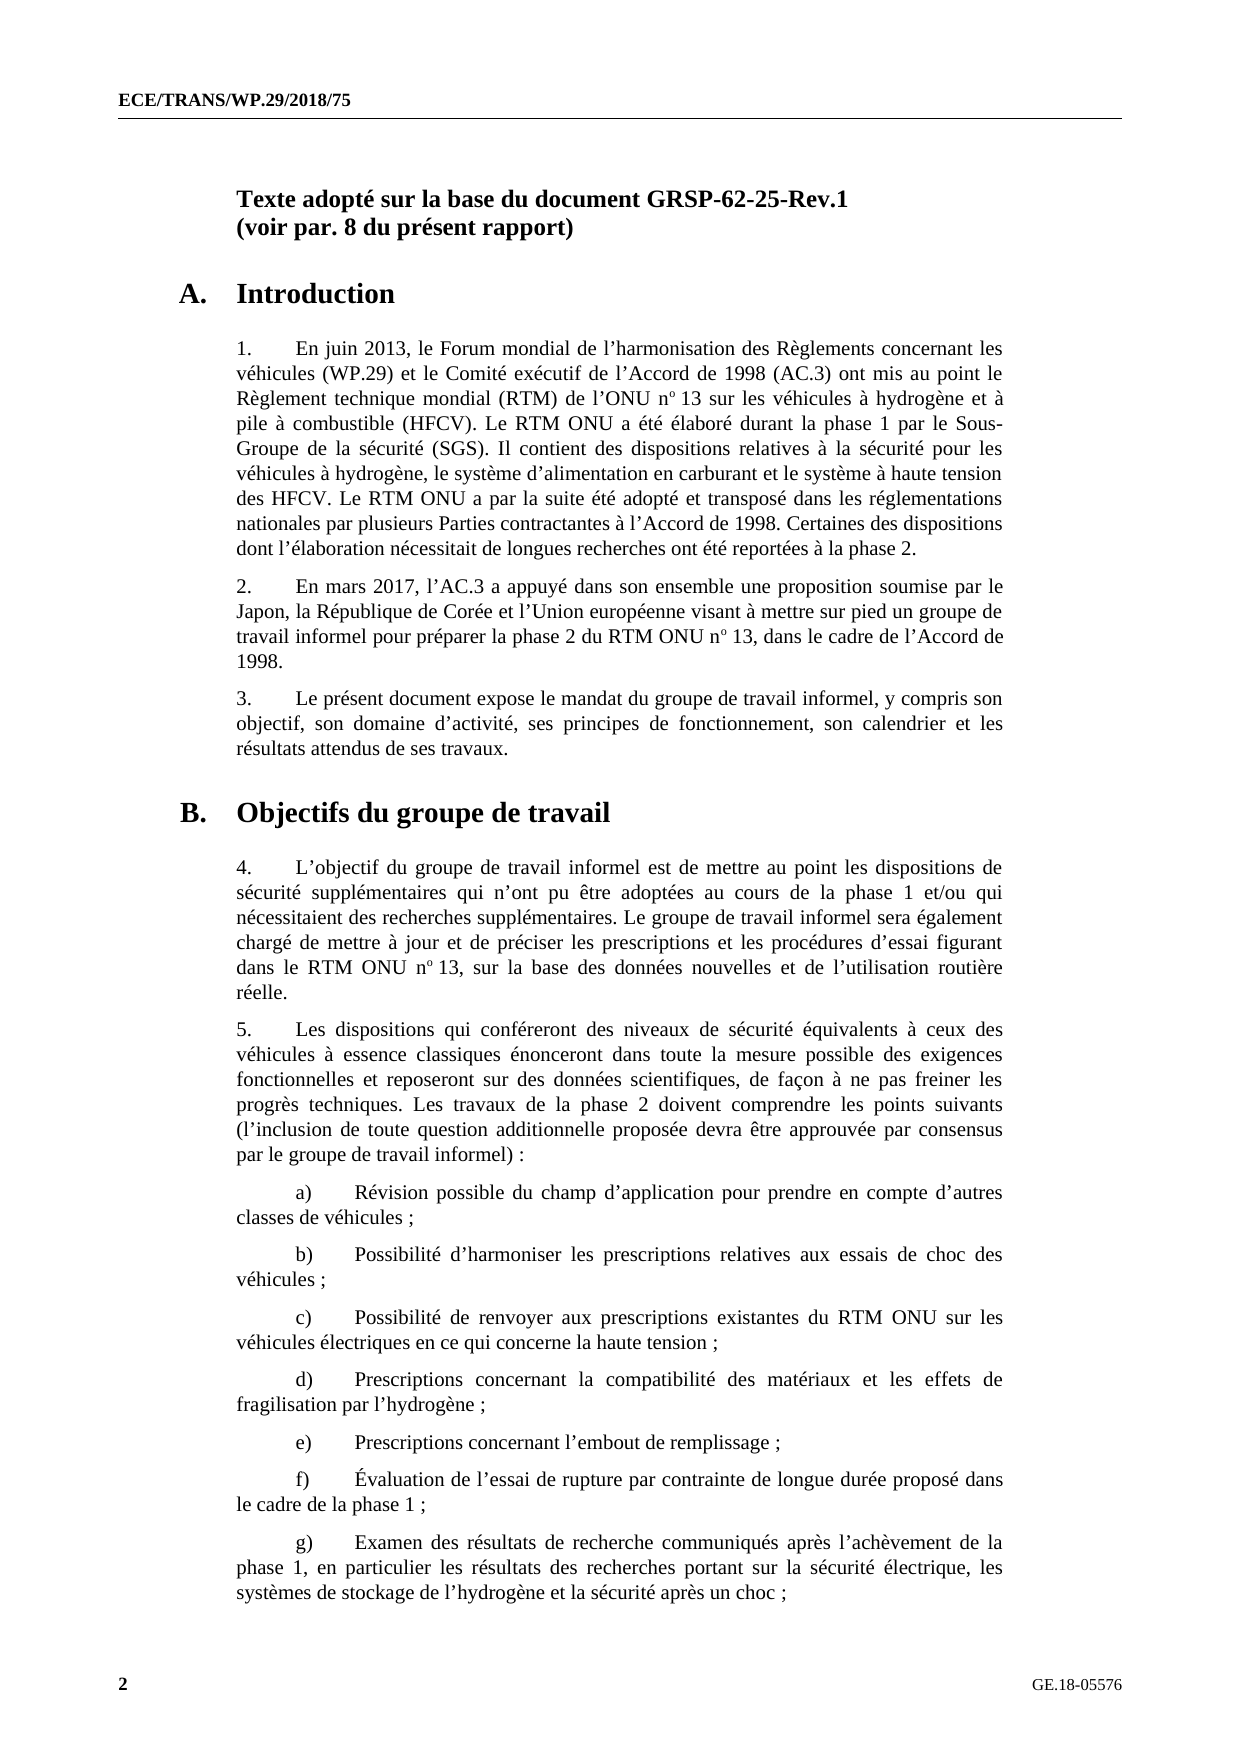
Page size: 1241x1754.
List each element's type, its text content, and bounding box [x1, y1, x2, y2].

text g) Examen des résultats de recherche communiqués après l’achèvement de la phase 1, en particulier les résultats des recherches portant sur la sécurité électrique, les systèmes de stockage de l’hydrogène et la sécurité après un choc ; [236, 1529, 1004, 1604]
text Texte adopté sur la base du document GRSP-62-25-Rev.1 (voir par. 8 du présent rapport) [118, 185, 1004, 241]
text B. Objectifs du groupe de travail [118, 798, 1004, 829]
text 3. Le présent document expose le mandat du groupe de travail informel, y compris son objectif, son domaine d’activité, ses principes de fonctionnement, son calendrier et les résultats attendus de ses travaux. [236, 685, 1004, 760]
text A. Introduction [118, 279, 1004, 310]
text f) Évaluation de l’essai de rupture par contrainte de longue durée proposé dans le cadre de la phase 1 ; [236, 1466, 1004, 1516]
text b) Possibilité d’harmoniser les prescriptions relatives aux essais de choc des véhicules ; [236, 1241, 1004, 1291]
text c) Possibilité de renvoyer aux prescriptions existantes du RTM ONU sur les véhicules électriques en ce qui concerne la haute tension ; [236, 1304, 1004, 1354]
text 5. Les dispositions qui conféreront des niveaux de sécurité équivalents à ceux des véhicules à essence classiques énonceront dans toute la mesure possible des exigences fonctionnelles et reposeront sur des données scientifiques, de façon à ne pas freiner les progrès techniques. Les travaux de la phase 2 doivent comprendre les points suivants (l’inclusion de toute question additionnelle proposée devra être approuvée par consensus par le groupe de travail informel) : [236, 1016, 1004, 1166]
text a) Révision possible du champ d’application pour prendre en compte d’autres classes de véhicules ; [236, 1179, 1004, 1229]
text d) Prescriptions concernant la compatibilité des matériaux et les effets de fragilisation par l’hydrogène ; [236, 1366, 1004, 1416]
text e) Prescriptions concernant l’embout de remplissage ; [236, 1429, 1004, 1454]
text 4. L’objectif du groupe de travail informel est de mettre au point les dispositions de sécurité supplémentaires qui n’ont pu être adoptées au cours de la phase 1 et/ou qui nécessitaient des recherches supplémentaires. Le groupe de travail informel sera également chargé de mettre à jour et de préciser les prescriptions et les procédures d’essai figurant dans le RTM ONU no 13, sur la base des données nouvelles et de l’utilisation routière réelle. [236, 854, 1004, 1004]
text 1. En juin 2013, le Forum mondial de l’harmonisation des Règlements concernant les véhicules (WP.29) et le Comité exécutif de l’Accord de 1998 (AC.3) ont mis au point le Règlement technique mondial (RTM) de l’ONU no 13 sur les véhicules à hydrogène et à pile à combustible (HFCV). Le RTM ONU a été élaboré durant la phase 1 par le Sous-Groupe de la sécurité (SGS). Il contient des dispositions relatives à la sécurité pour les véhicules à hydrogène, le système d’alimentation en carburant et le système à haute tension des HFCV. Le RTM ONU a par la suite été adopté et transposé dans les réglementations nationales par plusieurs Parties contractantes à l’Accord de 1998. Certaines des dispositions dont l’élaboration nécessitait de longues recherches ont été reportées à la phase 2. [236, 335, 1004, 560]
text 2. En mars 2017, l’AC.3 a appuyé dans son ensemble une proposition soumise par le Japon, la République de Corée et l’Union européenne visant à mettre sur pied un groupe de travail informel pour préparer la phase 2 du RTM ONU no 13, dans le cadre de l’Accord de 1998. [236, 573, 1004, 673]
